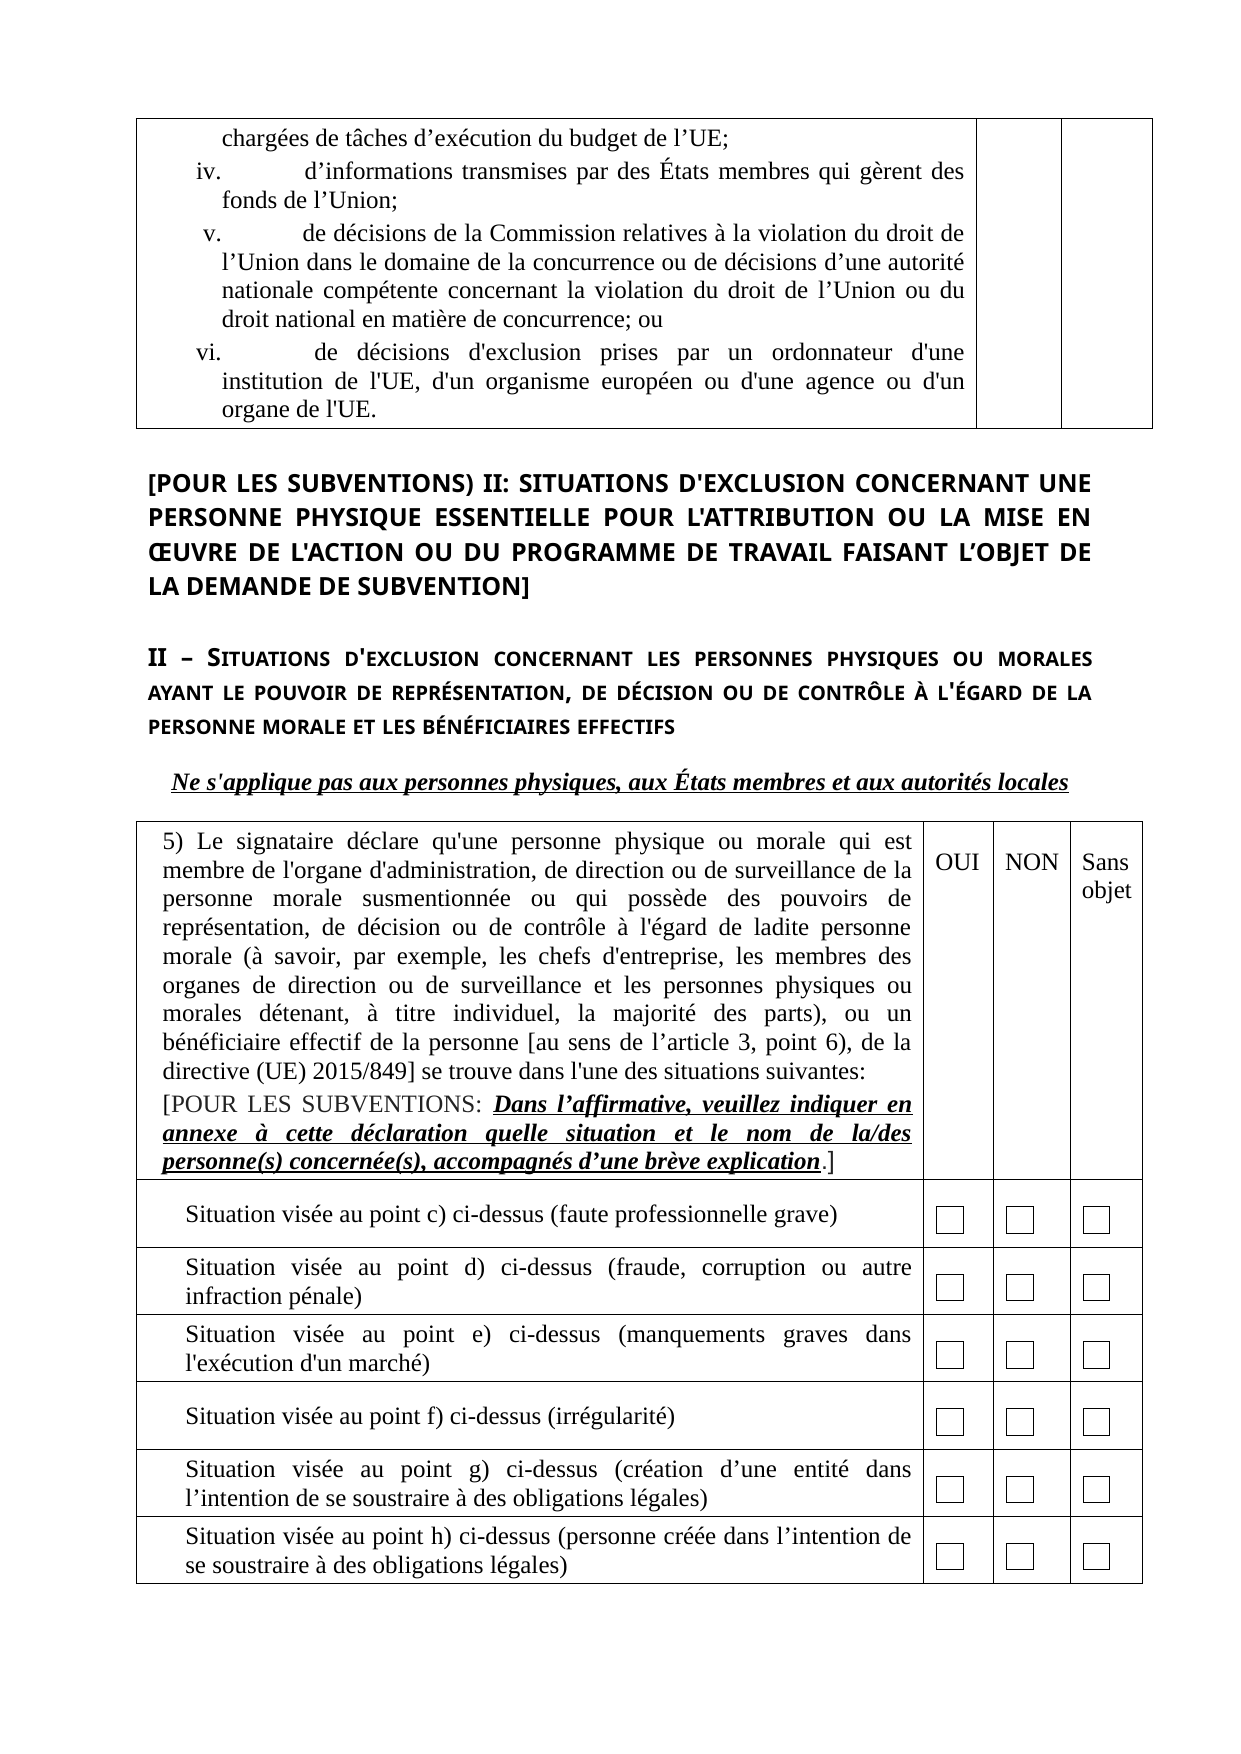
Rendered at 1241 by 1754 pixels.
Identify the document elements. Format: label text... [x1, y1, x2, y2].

table_cell [1062, 119, 1152, 427]
table_cell [994, 1315, 1070, 1381]
table_cell [994, 1180, 1070, 1247]
table_cell Situation visée au point c) ci-dessus (faute professionnelle grave) [137, 1180, 923, 1247]
title II – Situations d'exclusion concernant les personnes physiques ou morales ayant le pouvoir de représentation, de décision ou de contrôle à l'égard de la personne morale et les bénéficiaires effectifs [148, 640, 1092, 742]
title [POUR LES SUBVENTIONS) II: SITUATIONS D'EXCLUSION CONCERNANT UNE PERSONNE PHYSIQUE ESSENTIELLE POUR L'ATTRIBUTION OU LA MISE EN ŒUVRE DE L'ACTION OU DU PROGRAMME DE TRAVAIL FAISANT L’OBJET DE LA DEMANDE DE SUBVENTION] [148, 466, 1092, 602]
table_header 5) Le signataire déclare qu'une personne physique ou morale qui est membre de l'organe d'administration, de direction ou de surveillance de la personne morale susmentionnée ou qui possède des pouvoirs de représentation, de décision ou de contrôle à l'égard de ladite personne morale (à savoir, par exemple, les chefs d'entreprise, les membres des organes de direction ou de surveillance et les personnes physiques ou morales détenant, à titre individuel, la majorité des parts), ou un bénéficiaire effectif de la personne [au sens de l’article 3, point 6), de la directive (UE) 2015/849] se trouve dans l'une des situations suivantes: [POUR LES SUBVENTIONS: Dans l’affirmative, veuillez indiquer en annexe à cette déclaration quelle situation et le nom de la/des personne(s) concernée(s), accompagnés d’une brève explication.] [137, 822, 923, 1179]
table_cell Situation visée au point g) ci-dessus (création d’une entité dans l’intention de se soustraire à des obligations légales) [137, 1450, 923, 1516]
table_cell [1071, 1450, 1142, 1516]
table_header Sans objet [1071, 822, 1142, 1179]
table_cell [924, 1315, 993, 1381]
table_cell [924, 1248, 993, 1314]
table_cell [977, 119, 1061, 427]
table_cell [924, 1450, 993, 1516]
table_cell [1071, 1517, 1142, 1583]
table_cell Situation visée au point d) ci-dessus (fraude, corruption ou autre infraction pénale) [137, 1248, 923, 1314]
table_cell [137, 119, 976, 427]
table_cell Situation visée au point f) ci-dessus (irrégularité) [137, 1382, 923, 1448]
table_cell [994, 1248, 1070, 1314]
table_cell [924, 1517, 993, 1583]
table_cell Situation visée au point h) ci-dessus (personne créée dans l’intention de se soustraire à des obligations légales) [137, 1517, 923, 1583]
table_cell [924, 1382, 993, 1448]
table_cell [924, 1180, 993, 1247]
table_cell [1071, 1180, 1142, 1247]
table_cell [994, 1450, 1070, 1516]
table_cell [1071, 1248, 1142, 1314]
table_cell [1071, 1382, 1142, 1448]
table_header NON [994, 822, 1070, 1179]
table_cell [994, 1382, 1070, 1448]
table_cell [994, 1517, 1070, 1583]
table_cell Situation visée au point e) ci-dessus (manquements graves dans l'exécution d'un marché) [137, 1315, 923, 1381]
text Ne s'applique pas aux personnes physiques, aux États membres et aux autorités locales [148, 767, 1092, 796]
table_cell [1071, 1315, 1142, 1381]
table_header OUI [924, 822, 993, 1179]
